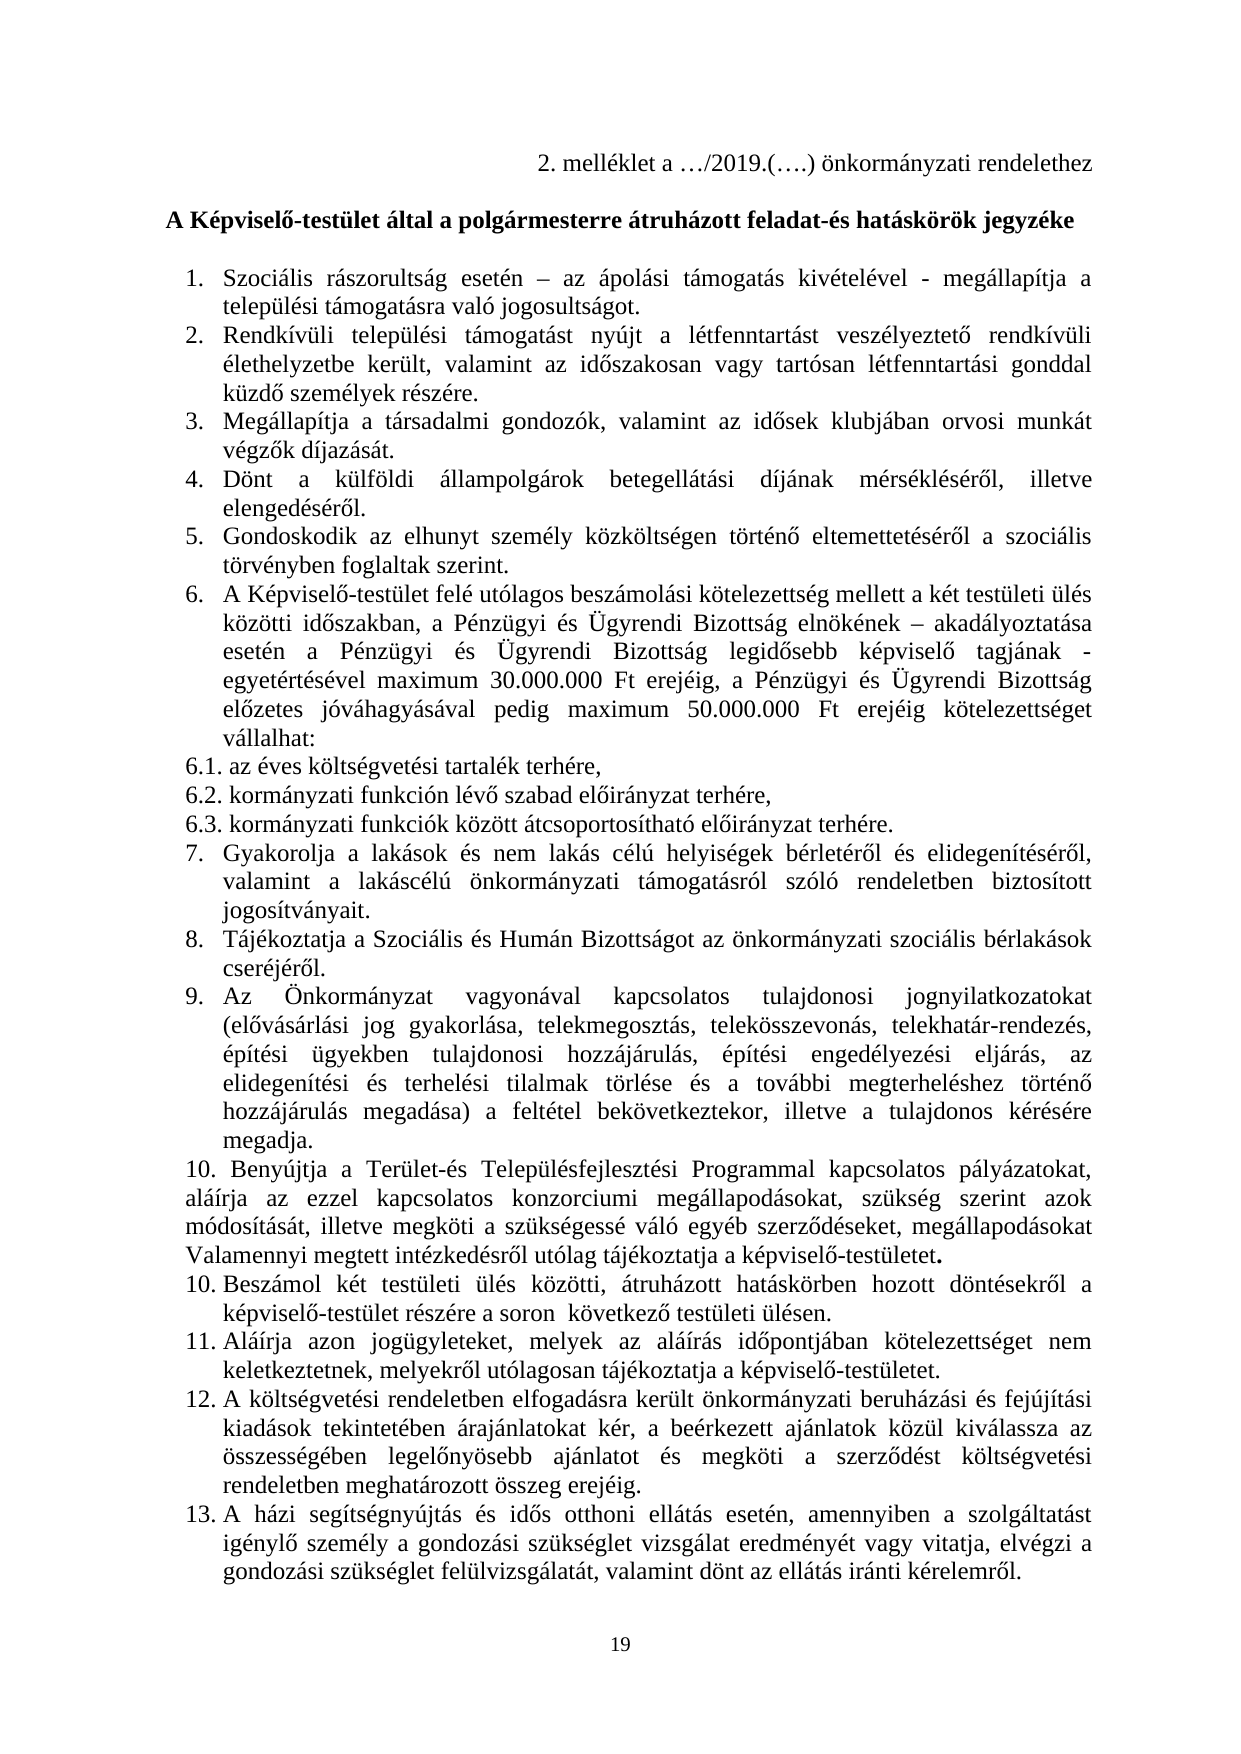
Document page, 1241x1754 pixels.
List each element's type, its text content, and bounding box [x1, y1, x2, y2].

text 6.2. kormányzati funkción lévő szabad előirányzat terhére, [185, 780, 1093, 809]
text 6.1. az éves költségvetési tartalék terhére, [185, 751, 1093, 780]
text 2. melléklet a …/2019.(….) önkormányzati rendelethez [192, 148, 1093, 176]
list Aláírja azon jogügyleteket, melyek az aláírás időpontjában kötelezettséget nem keletkeztetnek, melyekről utólagosan tájékoztatja a képviselő-testületet. [185, 1326, 1093, 1384]
list A házi segítségnyújtás és idős otthoni ellátás esetén, amennyiben a szolgáltatást igénylő személy a gondozási szükséglet vizsgálat eredményét vagy vitatja, elvégzi a gondozási szükséglet felülvizsgálatát, valamint dönt az ellátás iránti kérelemről. [185, 1499, 1093, 1585]
list A költségvetési rendeletben elfogadásra került önkormányzati beruházási és fejújítási kiadások tekintetében árajánlatokat kér, a beérkezett ajánlatok közül kiválassza az összességében legelőnyösebb ajánlatot és megköti a szerződést költségvetési rendeletben meghatározott összeg erejéig. [185, 1384, 1093, 1499]
list A Képviselő-testület felé utólagos beszámolási kötelezettség mellett a két testületi ülés közötti időszakban, a Pénzügyi és Ügyrendi Bizottság elnökének – akadályoztatása esetén a Pénzügyi és Ügyrendi Bizottság legidősebb képviselő tagjának - egyetértésével maximum erejéig, a Pénzügyi és Ügyrendi Bizottság előzetes jóváhagyásával pedig maximum erejéig kötelezettséget vállalhat: [185, 579, 1093, 751]
list Szociális rászorultság esetén – az ápolási támogatás kivételével - megállapítja a települési támogatásra való jogosultságot. [185, 263, 1093, 320]
list Megállapítja a társadalmi gondozók, valamint az idősek klubjában orvosi munkát végzők díjazását. [185, 406, 1093, 464]
list Gyakorolja a lakások és nem lakás célú helyiségek bérletéről és elidegenítéséről, valamint a lakáscélú önkormányzati támogatásról szóló rendeletben biztosított jogosítványait. [185, 838, 1093, 924]
text A Képviselő-testület által a polgármesterre átruházott feladat-és hatáskörök jegyzéke [148, 205, 1093, 234]
list Rendkívüli települési támogatást nyújt a létfenntartást veszélyeztető rendkívüli élethelyzetbe került, valamint az időszakosan vagy tartósan létfenntartási gonddal küzdő személyek részére. [185, 320, 1093, 406]
text 10. Benyújtja a Terület-és Településfejlesztési Programmal kapcsolatos pályázatokat, aláírja az ezzel kapcsolatos konzorciumi megállapodásokat, szükség szerint azok módosítását, illetve megköti a szükségessé váló egyéb szerződéseket, megállapodásokat Valamennyi megtett intézkedésről utólag tájékoztatja a képviselő-testületet. [185, 1154, 1093, 1269]
list Gondoskodik az elhunyt személy közköltségen történő eltemettetéséről a szociális törvényben foglaltak szerint. [185, 521, 1093, 579]
list Dönt a külföldi állampolgárok betegellátási díjának mérsékléséről, illetve elengedéséről. [185, 464, 1093, 521]
text 6.3. kormányzati funkciók között átcsoportosítható előirányzat terhére. [185, 809, 1093, 838]
list Beszámol két testületi ülés közötti, átruházott hatáskörben hozott döntésekről a képviselő-testület részére a soron következő testületi ülésen. [185, 1269, 1093, 1326]
list Tájékoztatja a Szociális és Humán Bizottságot az önkormányzati szociális bérlakások cseréjéről. [185, 924, 1093, 981]
list Az Önkormányzat vagyonával kapcsolatos tulajdonosi jognyilatkozatokat (elővásárlási jog gyakorlása, telekmegosztás, telekösszevonás, telekhatár-rendezés, építési ügyekben tulajdonosi hozzájárulás, építési engedélyezési eljárás, az elidegenítési és terhelési tilalmak törlése és a további megterheléshez történő hozzájárulás megadása) a feltétel bekövetkeztekor, illetve a tulajdonos kérésére megadja. [185, 981, 1093, 1154]
